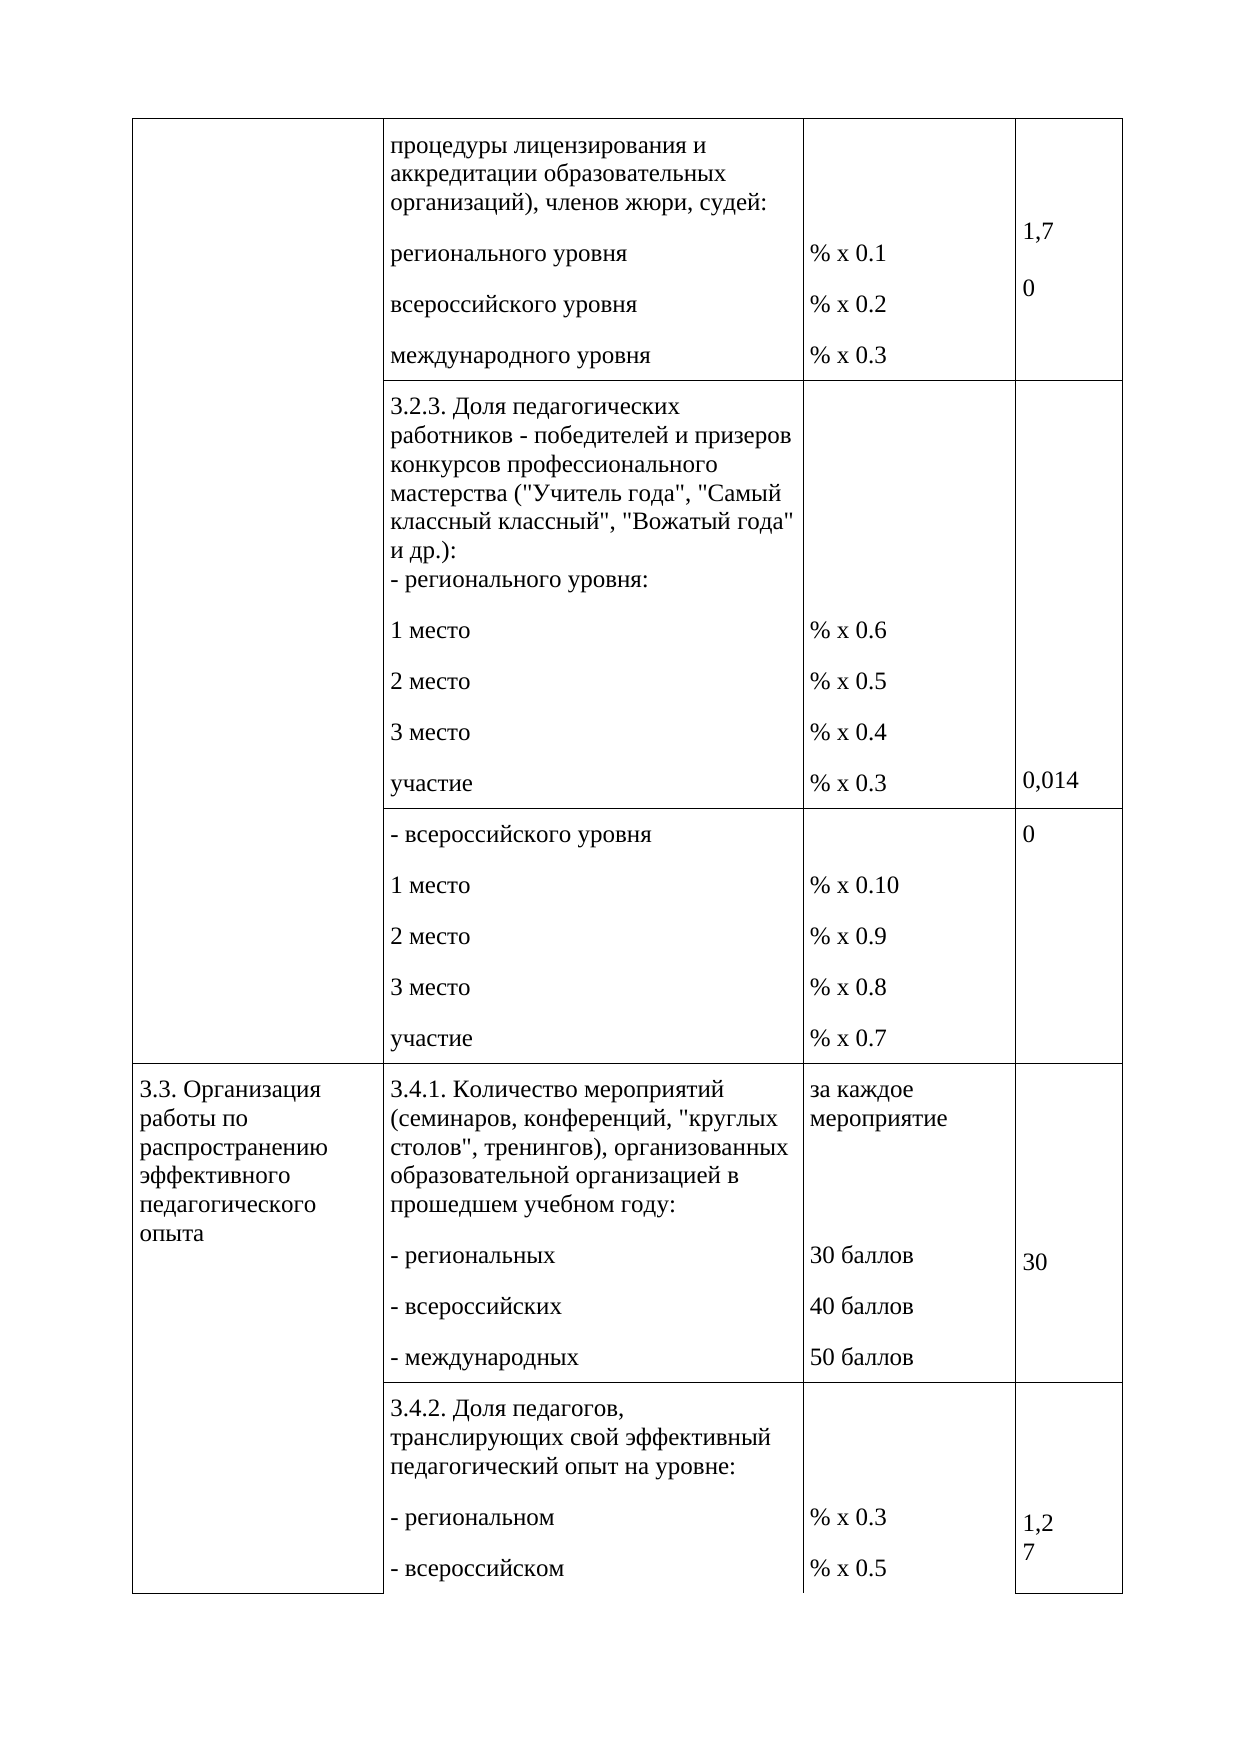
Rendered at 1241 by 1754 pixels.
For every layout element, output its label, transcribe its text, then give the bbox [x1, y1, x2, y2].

table_cell 2 место [384, 654, 803, 705]
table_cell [384, 119, 803, 227]
table_cell 1,7 0 [1016, 119, 1122, 380]
table_cell участие [384, 756, 803, 807]
table_cell - всероссийских [384, 1280, 803, 1331]
table_cell участие [384, 1012, 803, 1063]
table_cell 2 место [384, 910, 803, 961]
table_cell 1 место [384, 603, 803, 654]
table_cell 40 баллов [804, 1280, 1015, 1331]
table_cell всероссийского уровня [384, 278, 803, 329]
table_cell % x 0.3 [804, 1490, 1015, 1541]
table_cell % x 0.5 [804, 1541, 1015, 1592]
table_cell % x 0.8 [804, 961, 1015, 1012]
table_cell [804, 119, 1015, 227]
table_cell % x 0.4 [804, 705, 1015, 756]
table_cell % x 0.5 [804, 654, 1015, 705]
table_cell 0,014 [1016, 381, 1122, 807]
table_cell 1,2 7 0 [1016, 1383, 1122, 1592]
table_cell - региональных [384, 1229, 803, 1280]
table_cell международного уровня [384, 329, 803, 380]
table_cell 3.2.3. Доля педагогических работников - победителей и призеров конкурсов профессионального мастерства ("Учитель года", "Самый классный классный", "Вожатый года" и др.): - регионального уровня: [384, 381, 803, 603]
table_cell 3 место [384, 961, 803, 1012]
table_cell - международных [384, 1331, 803, 1382]
table_cell [804, 381, 1015, 603]
table_cell % x 0.2 [804, 278, 1015, 329]
table_cell 3 место [384, 705, 803, 756]
table_cell регионального уровня [384, 227, 803, 278]
table_cell % x 0.3 [804, 329, 1015, 380]
table_cell 0 [1016, 809, 1122, 1063]
table_cell 3.4.1. Количество мероприятий (семинаров, конференций, "круглых столов", тренингов), организованных образовательной организацией в прошедшем учебном году: [384, 1064, 803, 1229]
table_cell 30 баллов [804, 1229, 1015, 1280]
table_cell [804, 809, 1015, 858]
table_cell 3.3. Организация работы по распространению эффективного педагогического опыта [133, 1064, 383, 1592]
table_cell [133, 119, 383, 1063]
table_cell за каждое мероприятие [804, 1064, 1015, 1229]
table_cell % x 0.9 [804, 910, 1015, 961]
table_cell % x 0.1 [804, 227, 1015, 278]
table_cell 1 место [384, 859, 803, 909]
table_cell % x 0.10 [804, 859, 1015, 909]
table_cell [804, 1383, 1015, 1490]
table_cell 50 баллов [804, 1331, 1015, 1382]
table_cell % x 0.3 [804, 756, 1015, 807]
table_cell - всероссийском [384, 1541, 803, 1592]
table_cell % x 0.7 [804, 1012, 1015, 1063]
table_cell % x 0.6 [804, 603, 1015, 654]
table_cell - региональном [384, 1490, 803, 1541]
table_cell 30 [1016, 1064, 1122, 1382]
table_cell - всероссийского уровня [384, 809, 803, 858]
table_cell 3.4.2. Доля педагогов, транслирующих свой эффективный педагогический опыт на уровне: [384, 1383, 803, 1490]
